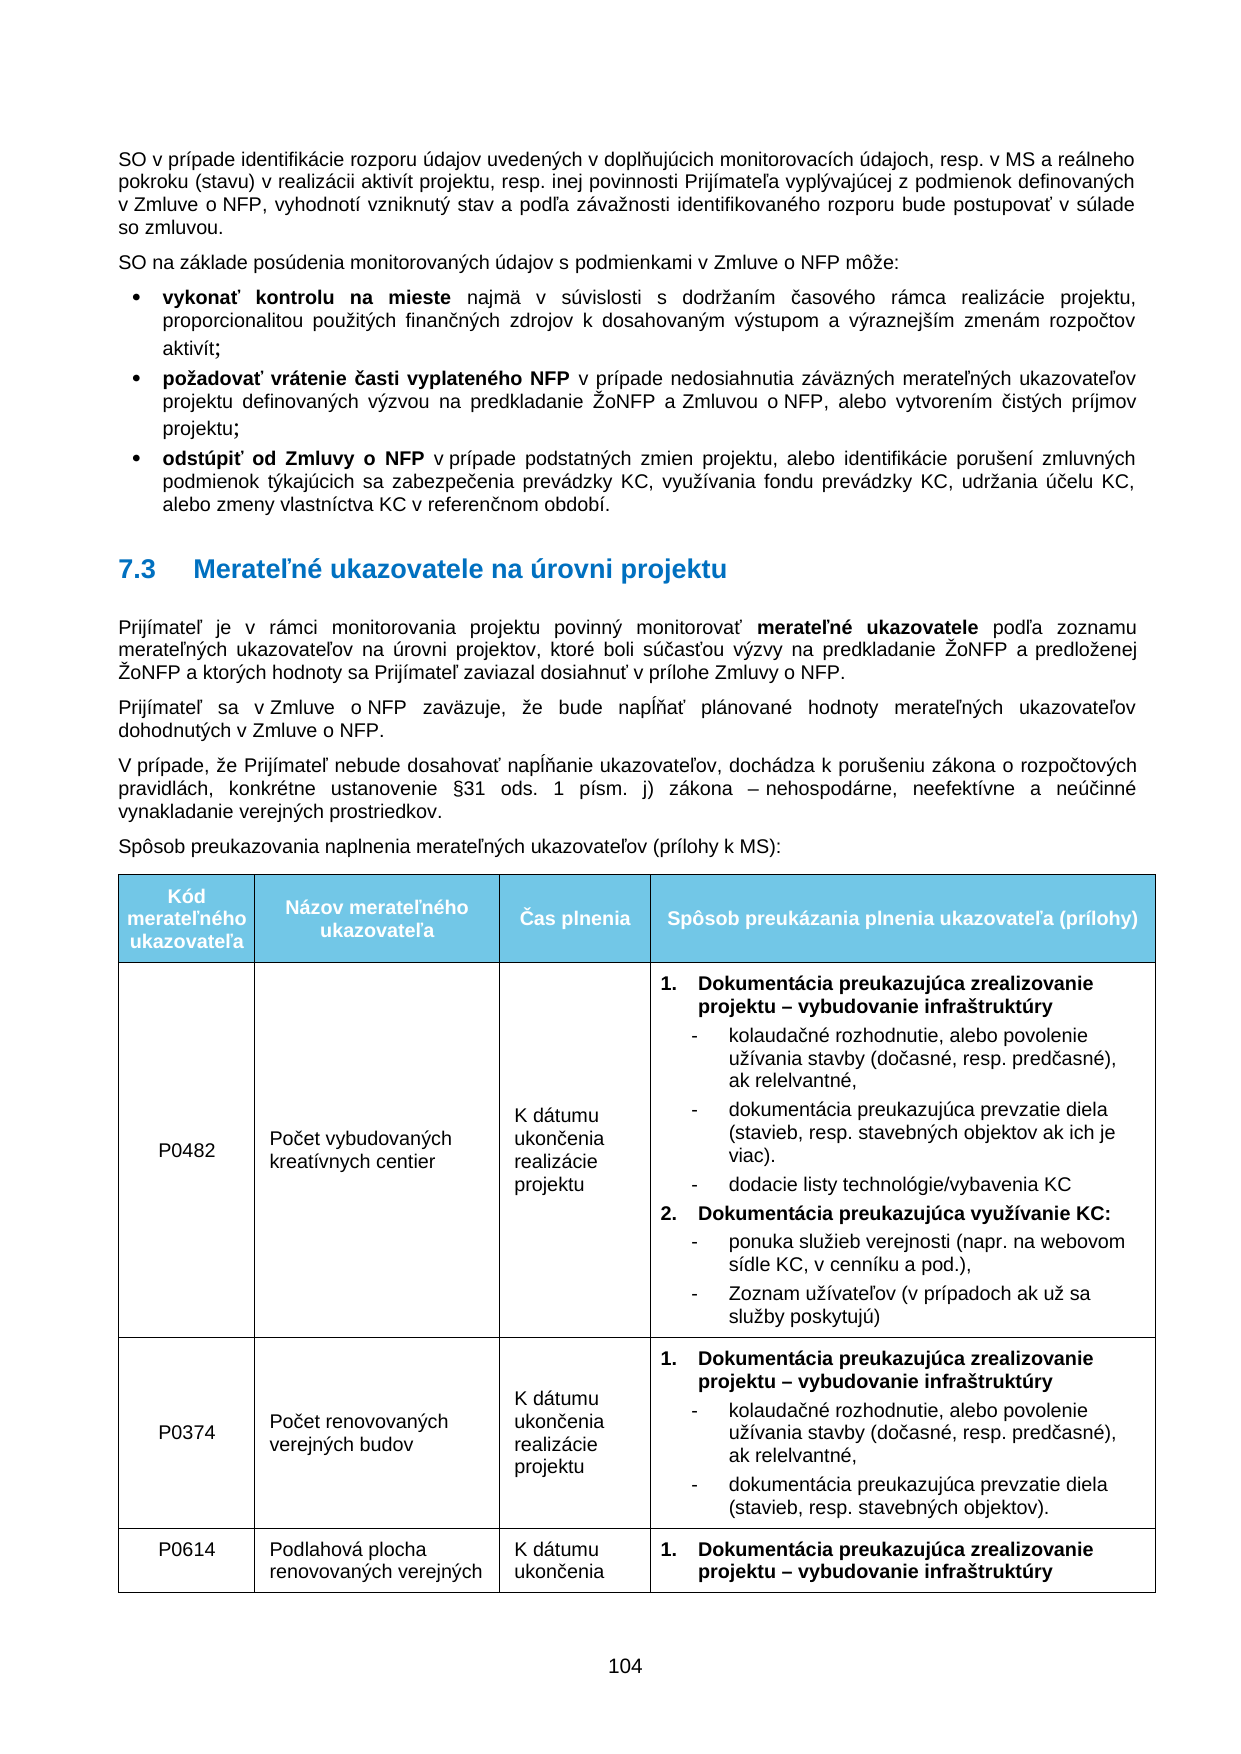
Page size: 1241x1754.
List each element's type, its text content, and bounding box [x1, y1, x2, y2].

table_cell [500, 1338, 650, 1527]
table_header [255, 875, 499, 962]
text SO v prípade identifikácie rozporu údajov uvedených v doplňujúcich monitorovacích údajoch, resp. v MS a reálneho pokroku (stavu) v realizácii aktivít projektu, resp. inej povinnosti Prijímateľa vyplývajúcej z podmienok definovaných v Zmluve o NFP, vyhodnotí vzniknutý stav a podľa závažnosti identifikovaného rozporu bude postupovať v súlade so zmluvou. [118, 148, 1137, 238]
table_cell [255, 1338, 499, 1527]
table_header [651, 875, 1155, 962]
list požadovať vrátenie časti vyplateného NFP v prípade nedosiahnutia záväzných merateľných ukazovateľov projektu definovaných výzvou na predkladanie ŽoNFP a Zmluvou o NFP, alebo vytvorením čistých príjmov projektu; [133, 367, 1137, 441]
list odstúpiť od Zmluvy o NFP v prípade podstatných zmien projektu, alebo identifikácie porušení zmluvných podmienok týkajúcich sa zabezpečenia prevádzky KC, využívania fondu prevádzky KC, udržania účelu KC, alebo zmeny vlastníctva KC v referenčnom období. [133, 447, 1137, 516]
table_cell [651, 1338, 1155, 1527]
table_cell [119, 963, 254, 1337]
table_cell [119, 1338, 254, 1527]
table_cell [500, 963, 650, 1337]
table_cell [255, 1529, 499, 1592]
subtitle Merateľné ukazovatele na úrovni projektu [118, 553, 1137, 584]
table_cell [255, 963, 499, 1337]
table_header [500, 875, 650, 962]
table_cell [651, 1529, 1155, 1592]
text V prípade, že Prijímateľ nebude dosahovať napĺňanie ukazovateľov, dochádza k porušeniu zákona o rozpočtových pravidlách, konkrétne ustanovenie §31 ods. 1 písm. j) zákona – nehospodárne, neefektívne a neúčinné vynakladanie verejných prostriedkov. [118, 754, 1137, 822]
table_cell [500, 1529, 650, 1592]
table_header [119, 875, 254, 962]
text Spôsob preukazovania naplnenia merateľných ukazovateľov (prílohy k MS): [118, 835, 1137, 857]
list vykonať kontrolu na mieste najmä v súvislosti s dodržaním časového rámca realizácie projektu, proporcionalitou použitých finančných zdrojov k dosahovaným výstupom a výraznejším zmenám rozpočtov aktivít; [133, 286, 1137, 361]
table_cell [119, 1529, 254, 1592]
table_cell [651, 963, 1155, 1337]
text Prijímateľ je v rámci monitorovania projektu povinný monitorovať merateľné ukazovatele podľa zoznamu merateľných ukazovateľov na úrovni projektov, ktoré boli súčasťou výzvy na predkladanie ŽoNFP a predloženej ŽoNFP a ktorých hodnoty sa Prijímateľ zaviazal dosiahnuť v prílohe Zmluvy o NFP. [118, 616, 1137, 684]
text SO na základe posúdenia monitorovaných údajov s podmienkami v Zmluve o NFP môže: [118, 251, 1137, 274]
text Prijímateľ sa v Zmluve o NFP zaväzuje, že bude napĺňať plánované hodnoty merateľných ukazovateľov dohodnutých v Zmluve o NFP. [118, 696, 1137, 742]
